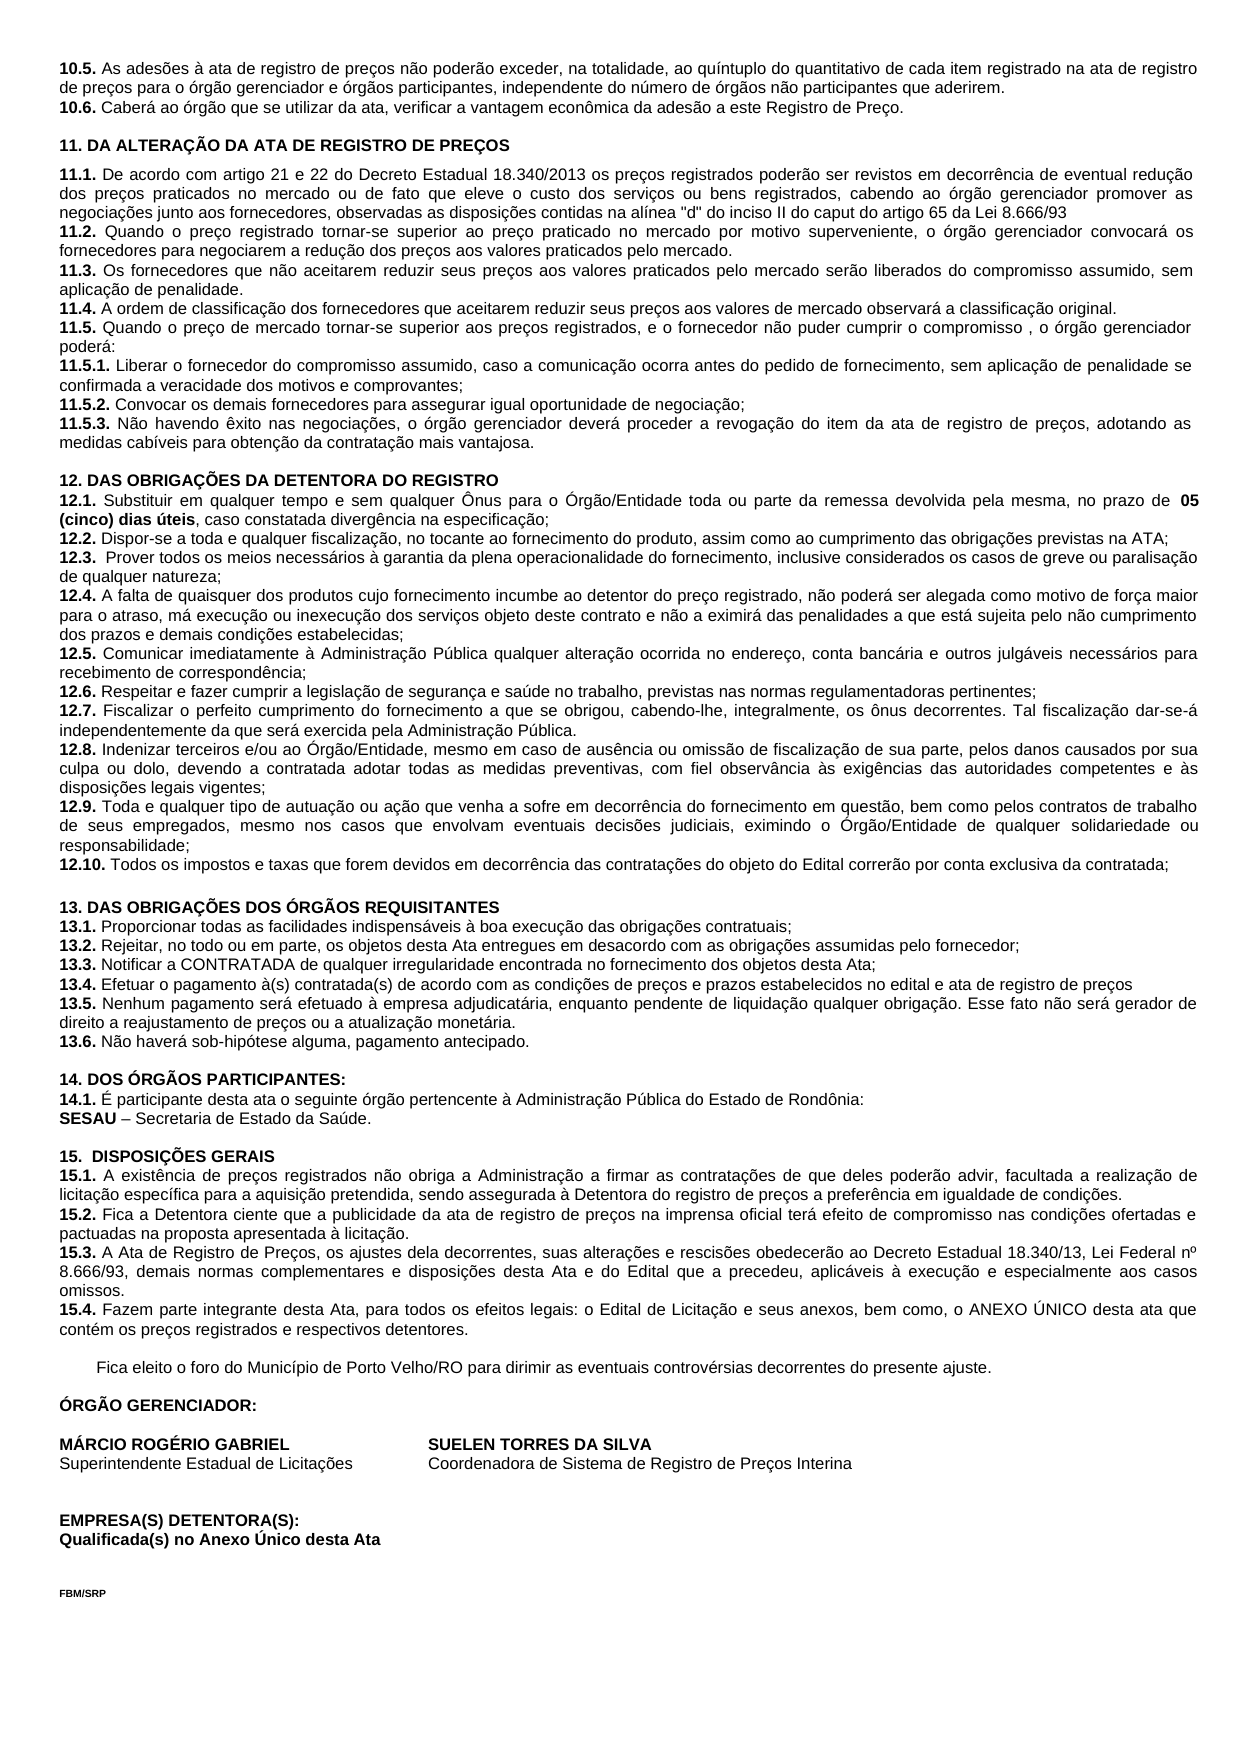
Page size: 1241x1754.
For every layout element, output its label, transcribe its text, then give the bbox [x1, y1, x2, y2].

text 12.10. Todos os impostos e taxas que forem devidos em decorrência das contratações do objeto do Edital correrão por conta exclusiva da contratada; [59, 854, 1199, 874]
text 13.6. Não haverá sob-hipótese alguma, pagamento antecipado. [59, 1032, 1199, 1051]
text 11.5.1. Liberar o fornecedor do compromisso assumido, caso a comunicação ocorra antes do pedido de fornecimento, sem aplicação de penalidade se confirmada a veracidade dos motivos e comprovantes; [59, 356, 1194, 394]
text 15.1. A existência de preços registrados não obriga a Administração a firmar as contratações de que deles poderão advir, facultada a realização de licitação específica para a aquisição pretendida, sendo assegurada à Detentora do registro de preços a preferência em igualdade de condições. [59, 1166, 1199, 1204]
text 15.4. Fazem parte integrante desta Ata, para todos os efeitos legais: o Edital de Licitação e seus anexos, bem como, o ANEXO ÚNICO desta ata que contém os preços registrados e respectivos detentores. [59, 1300, 1199, 1338]
text Superintendente Estadual de Licitações Coordenadora de Sistema de Registro de Preços Interina [59, 1453, 1194, 1473]
text 12.9. Toda e qualquer tipo de autuação ou ação que venha a sofre em decorrência do fornecimento em questão, bem como pelos contratos de trabalho de seus empregados, mesmo nos casos que envolvam eventuais decisões judiciais, eximindo o Órgão/Entidade de qualquer solidariedade ou responsabilidade; [59, 797, 1199, 854]
text 15.3. A Ata de Registro de Preços, os ajustes dela decorrentes, suas alterações e rescisões obedecerão ao Decreto Estadual 18.340/13, Lei Federal nº 8.666/93, demais normas complementares e disposições desta Ata e do Edital que a precedeu, aplicáveis à execução e especialmente aos casos omissos. [59, 1243, 1199, 1300]
text 12.7. Fiscalizar o perfeito cumprimento do fornecimento a que se obrigou, cabendo-lhe, integralmente, os ônus decorrentes. Tal fiscalização dar-se-á independentemente da que será exercida pela Administração Pública. [59, 701, 1199, 739]
text 12.1. Substituir em qualquer tempo e sem qualquer Ônus para o Órgão/Entidade toda ou parte da remessa devolvida pela mesma, no prazo de 05 (cinco) dias úteis, caso constatada divergência na especificação; [59, 490, 1199, 529]
text 13.4. Efetuar o pagamento à(s) contratada(s) de acordo com as condições de preços e prazos estabelecidos no edital e ata de registro de preços [59, 974, 1199, 993]
text 15.2. Fica a Detentora ciente que a publicidade da ata de registro de preços na imprensa oficial terá efeito de compromisso nas condições ofertadas e pactuadas na proposta apresentada à licitação. [59, 1204, 1199, 1243]
text 11.3. Os fornecedores que não aceitarem reduzir seus preços aos valores praticados pelo mercado serão liberados do compromisso assumido, sem aplicação de penalidade. [59, 260, 1194, 299]
text 11.5.3. Não havendo êxito nas negociações, o órgão gerenciador deverá proceder a revogação do item da ata de registro de preços, adotando as medidas cabíveis para obtenção da contratação mais vantajosa. [59, 414, 1194, 452]
text SESAU – Secretaria de Estado da Saúde. [59, 1108, 1199, 1128]
text 11. DA ALTERAÇÃO DA ATA DE REGISTRO DE PREÇOS [59, 136, 1199, 155]
text 10.6. Caberá ao órgão que se utilizar da ata, verificar a vantagem econômica da adesão a este Registro de Preço. [59, 97, 1199, 117]
text Fica eleito o foro do Município de Porto Velho/RO para dirimir as eventuais controvérsias decorrentes do presente ajuste. [59, 1358, 1199, 1377]
text 13.5. Nenhum pagamento será efetuado à empresa adjudicatária, enquanto pendente de liquidação qualquer obrigação. Esse fato não será gerador de direito a reajustamento de preços ou a atualização monetária. [59, 993, 1199, 1032]
text 12.8. Indenizar terceiros e/ou ao Órgão/Entidade, mesmo em caso de ausência ou omissão de fiscalização de sua parte, pelos danos causados por sua culpa ou dolo, devendo a contratada adotar todas as medidas preventivas, com fiel observância às exigências das autoridades competentes e às disposições legais vigentes; [59, 739, 1199, 797]
text 12.4. A falta de quaisquer dos produtos cujo fornecimento incumbe ao detentor do preço registrado, não poderá ser alegada como motivo de força maior para o atraso, má execução ou inexecução dos serviços objeto deste contrato e não a eximirá das penalidades a que está sujeita pelo não cumprimento dos prazos e demais condições estabelecidas; [59, 586, 1199, 644]
text EMPRESA(S) DETENTORA(S): [59, 1511, 1194, 1530]
text 12.6. Respeitar e fazer cumprir a legislação de segurança e saúde no trabalho, previstas nas normas regulamentadoras pertinentes; [59, 682, 1199, 701]
text 15. DISPOSIÇÕES GERAIS [59, 1147, 1199, 1166]
text 12.3. Prover todos os meios necessários à garantia da plena operacionalidade do fornecimento, inclusive considerados os casos de greve ou paralisação de qualquer natureza; [59, 548, 1199, 586]
text 12.2. Dispor-se a toda e qualquer fiscalização, no tocante ao fornecimento do produto, assim como ao cumprimento das obrigações previstas na ATA; [59, 529, 1199, 548]
text 12. DAS OBRIGAÇÕES DA DETENTORA DO REGISTRO [59, 471, 1199, 490]
text 11.5.2. Convocar os demais fornecedores para assegurar igual oportunidade de negociação; [59, 394, 1194, 414]
text 14.1. É participante desta ata o seguinte órgão pertencente à Administração Pública do Estado de Rondônia: [59, 1089, 1194, 1108]
text 11.1. De acordo com artigo 21 e 22 do Decreto Estadual 18.340/2013 os preços registrados poderão ser revistos em decorrência de eventual redução dos preços praticados no mercado ou de fato que eleve o custo dos serviços ou bens registrados, cabendo ao órgão gerenciador promover as negociações junto aos fornecedores, observadas as disposições contidas na alínea "d" do inciso II do caput do artigo 65 da Lei 8.666/93 [59, 164, 1194, 222]
text 11.4. A ordem de classificação dos fornecedores que aceitarem reduzir seus preços aos valores de mercado observará a classificação original. [59, 299, 1194, 318]
text 11.5. Quando o preço de mercado tornar-se superior aos preços registrados, e o fornecedor não puder cumprir o compromisso , o órgão gerenciador poderá: [59, 318, 1194, 356]
text 13.1. Proporcionar todas as facilidades indispensáveis à boa execução das obrigações contratuais; [59, 917, 1199, 936]
text 12.5. Comunicar imediatamente à Administração Pública qualquer alteração ocorrida no endereço, conta bancária e outros julgáveis necessários para recebimento de correspondência; [59, 644, 1199, 682]
text Qualificada(s) no Anexo Único desta Ata [59, 1530, 1194, 1549]
text ÓRGÃO GERENCIADOR: [59, 1396, 1194, 1415]
text MÁRCIO ROGÉRIO GABRIEL SUELEN TORRES DA SILVA [59, 1434, 1194, 1453]
text 13.3. Notificar a CONTRATADA de qualquer irregularidade encontrada no fornecimento dos objetos desta Ata; [59, 955, 1199, 974]
list 10.5. As adesões à ata de registro de preços não poderão exceder, na totalidade, ao quíntuplo do quantitativo de cada item registrado na ata de registro de preços para o órgão gerenciador e órgãos participantes, independente do número de órgãos não participantes que aderirem. [59, 59, 1199, 97]
text 13. DAS OBRIGAÇÕES DOS ÓRGÃOS REQUISITANTES [59, 898, 1199, 917]
text 14. DOS ÓRGÃOS PARTICIPANTES: [59, 1070, 1194, 1089]
text 13.2. Rejeitar, no todo ou em parte, os objetos desta Ata entregues em desacordo com as obrigações assumidas pelo fornecedor; [59, 936, 1199, 955]
text 11.2. Quando o preço registrado tornar-se superior ao preço praticado no mercado por motivo superveniente, o órgão gerenciador convocará os fornecedores para negociarem a redução dos preços aos valores praticados pelo mercado. [59, 222, 1194, 260]
